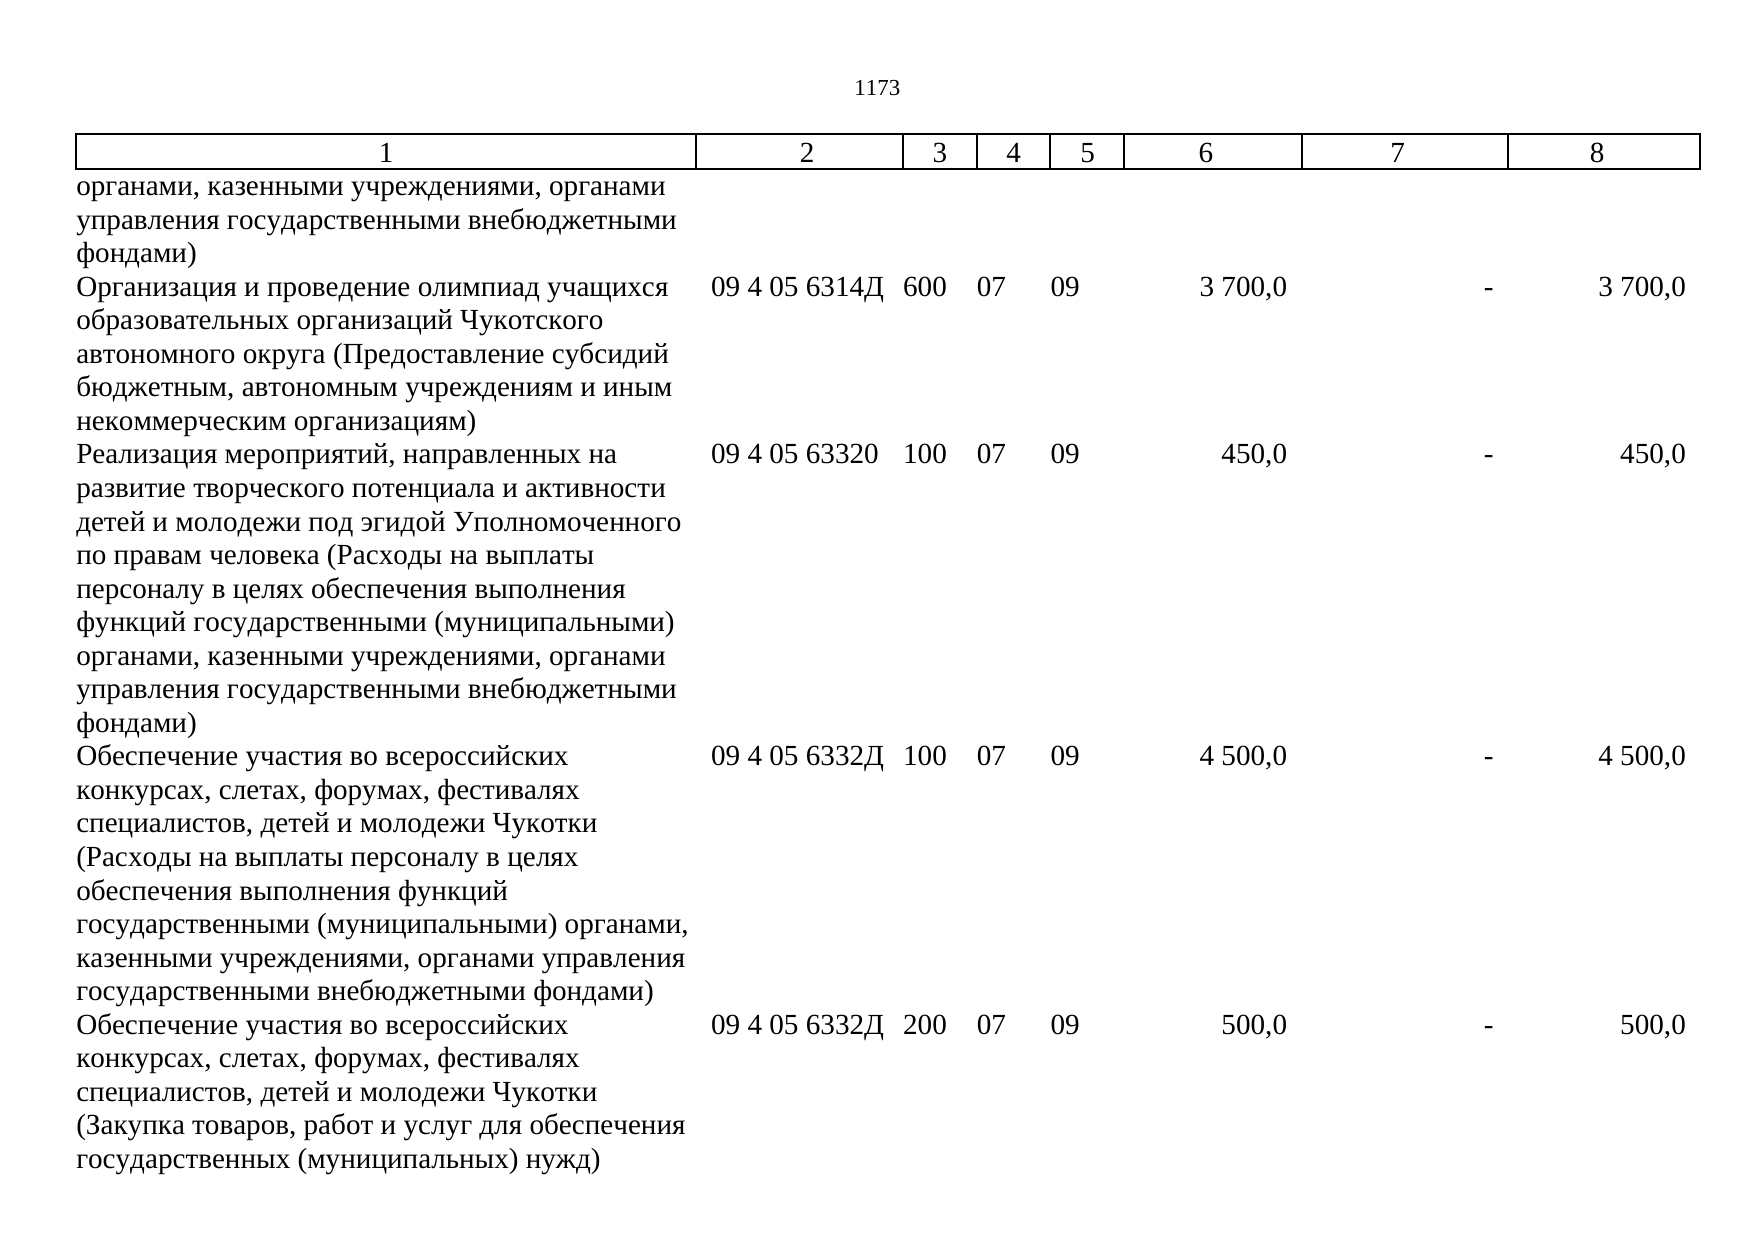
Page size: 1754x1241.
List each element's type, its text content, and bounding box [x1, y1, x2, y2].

table_header 2 [697, 135, 902, 168]
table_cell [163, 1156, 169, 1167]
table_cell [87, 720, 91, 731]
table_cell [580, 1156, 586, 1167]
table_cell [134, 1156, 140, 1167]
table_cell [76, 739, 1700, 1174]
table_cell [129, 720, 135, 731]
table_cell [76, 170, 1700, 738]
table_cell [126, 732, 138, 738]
table_header 6 [1125, 135, 1301, 168]
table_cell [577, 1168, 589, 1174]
table_header 4 [978, 135, 1049, 168]
table_header 7 [1303, 135, 1507, 168]
table_header 1 [77, 135, 695, 168]
table_header 3 [904, 135, 976, 168]
table_header 8 [1509, 135, 1699, 168]
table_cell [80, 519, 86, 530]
table_header 5 [1051, 135, 1123, 168]
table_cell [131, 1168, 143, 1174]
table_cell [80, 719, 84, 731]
